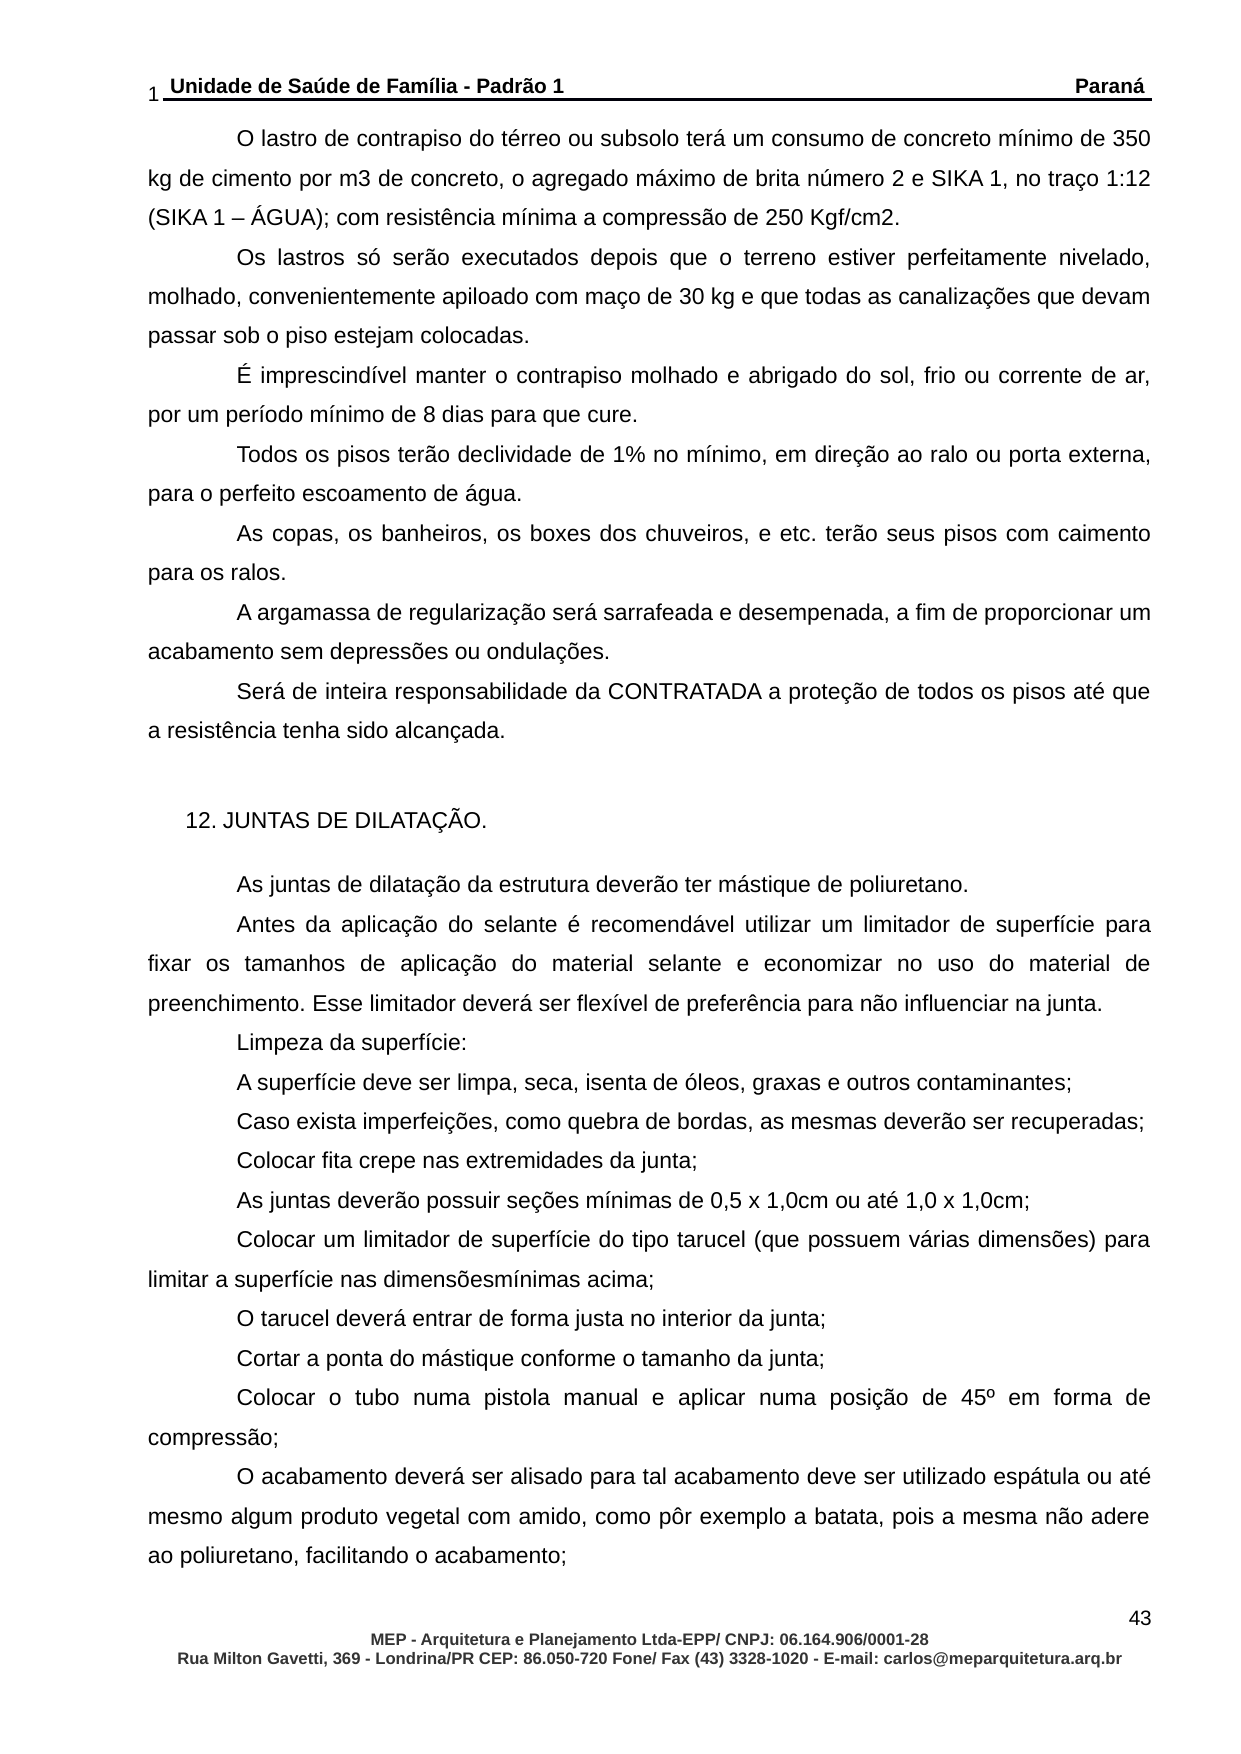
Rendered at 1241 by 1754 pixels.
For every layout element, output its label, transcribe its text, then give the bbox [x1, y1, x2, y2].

text Colocar o tubo numa pistola manual e aplicar numa posição de 45º em forma de compressão; [148, 1384, 1152, 1450]
text Limpeza da superfície: [148, 1029, 1152, 1055]
text Todos os pisos terão declividade de 1% no mínimo, em direção ao ralo ou porta externa, para o perfeito escoamento de água. [148, 441, 1152, 507]
text Será de inteira responsabilidade da CONTRATADA a proteção de todos os pisos até que a resistência tenha sido alcançada. [148, 678, 1152, 743]
text Os lastros só serão executados depois que o terreno estiver perfeitamente nivelado, molhado, convenientemente apiloado com maço de 30 kg e que todas as canalizações que devam passar sob o piso estejam colocadas. [148, 243, 1152, 349]
text Colocar um limitador de superfície do tipo tarucel (que possuem várias dimensões) para limitar a superfície nas dimensõesmínimas acima; [148, 1226, 1152, 1292]
text Colocar fita crepe nas extremidades da junta; [148, 1147, 1152, 1174]
text As juntas deverão possuir seções mínimas de 0,5 x 1,0cm ou até 1,0 x 1,0cm; [148, 1187, 1152, 1213]
text As juntas de dilatação da estrutura deverão ter mástique de poliuretano. [148, 871, 1152, 897]
text O acabamento deverá ser alisado para tal acabamento deve ser utilizado espátula ou até mesmo algum produto vegetal com amido, como pôr exemplo a batata, pois a mesma não adere ao poliuretano, facilitando o acabamento; [148, 1463, 1152, 1569]
text É imprescindível manter o contrapiso molhado e abrigado do sol, frio ou corrente de ar, por um período mínimo de 8 dias para que cure. [148, 362, 1152, 428]
text O tarucel deverá entrar de forma justa no interior da junta; [148, 1305, 1152, 1332]
text Caso exista imperfeições, como quebra de bordas, as mesmas deverão ser recuperadas; [148, 1108, 1152, 1134]
text Cortar a ponta do mástique conforme o tamanho da junta; [148, 1345, 1152, 1371]
text As copas, os banheiros, os boxes dos chuveiros, e etc. terão seus pisos com caimento para os ralos. [148, 520, 1152, 586]
list JUNTAS DE DILATAÇÃO. [185, 807, 1152, 833]
text O lastro de contrapiso do térreo ou subsolo terá um consumo de concreto mínimo de 350 kg de cimento por m3 de concreto, o agregado máximo de brita número 2 e SIKA 1, no traço 1:12 (SIKA 1 – ÁGUA); com resistência mínima a compressão de 250 Kgf/cm2. [148, 125, 1152, 230]
text Antes da aplicação do selante é recomendável utilizar um limitador de superfície para fixar os tamanhos de aplicação do material selante e economizar no uso do material de preenchimento. Esse limitador deverá ser flexível de preferência para não influenciar na junta. [148, 911, 1152, 1016]
text A argamassa de regularização será sarrafeada e desempenada, a fim de proporcionar um acabamento sem depressões ou ondulações. [148, 599, 1152, 664]
text A superfície deve ser limpa, seca, isenta de óleos, graxas e outros contaminantes; [148, 1068, 1152, 1095]
